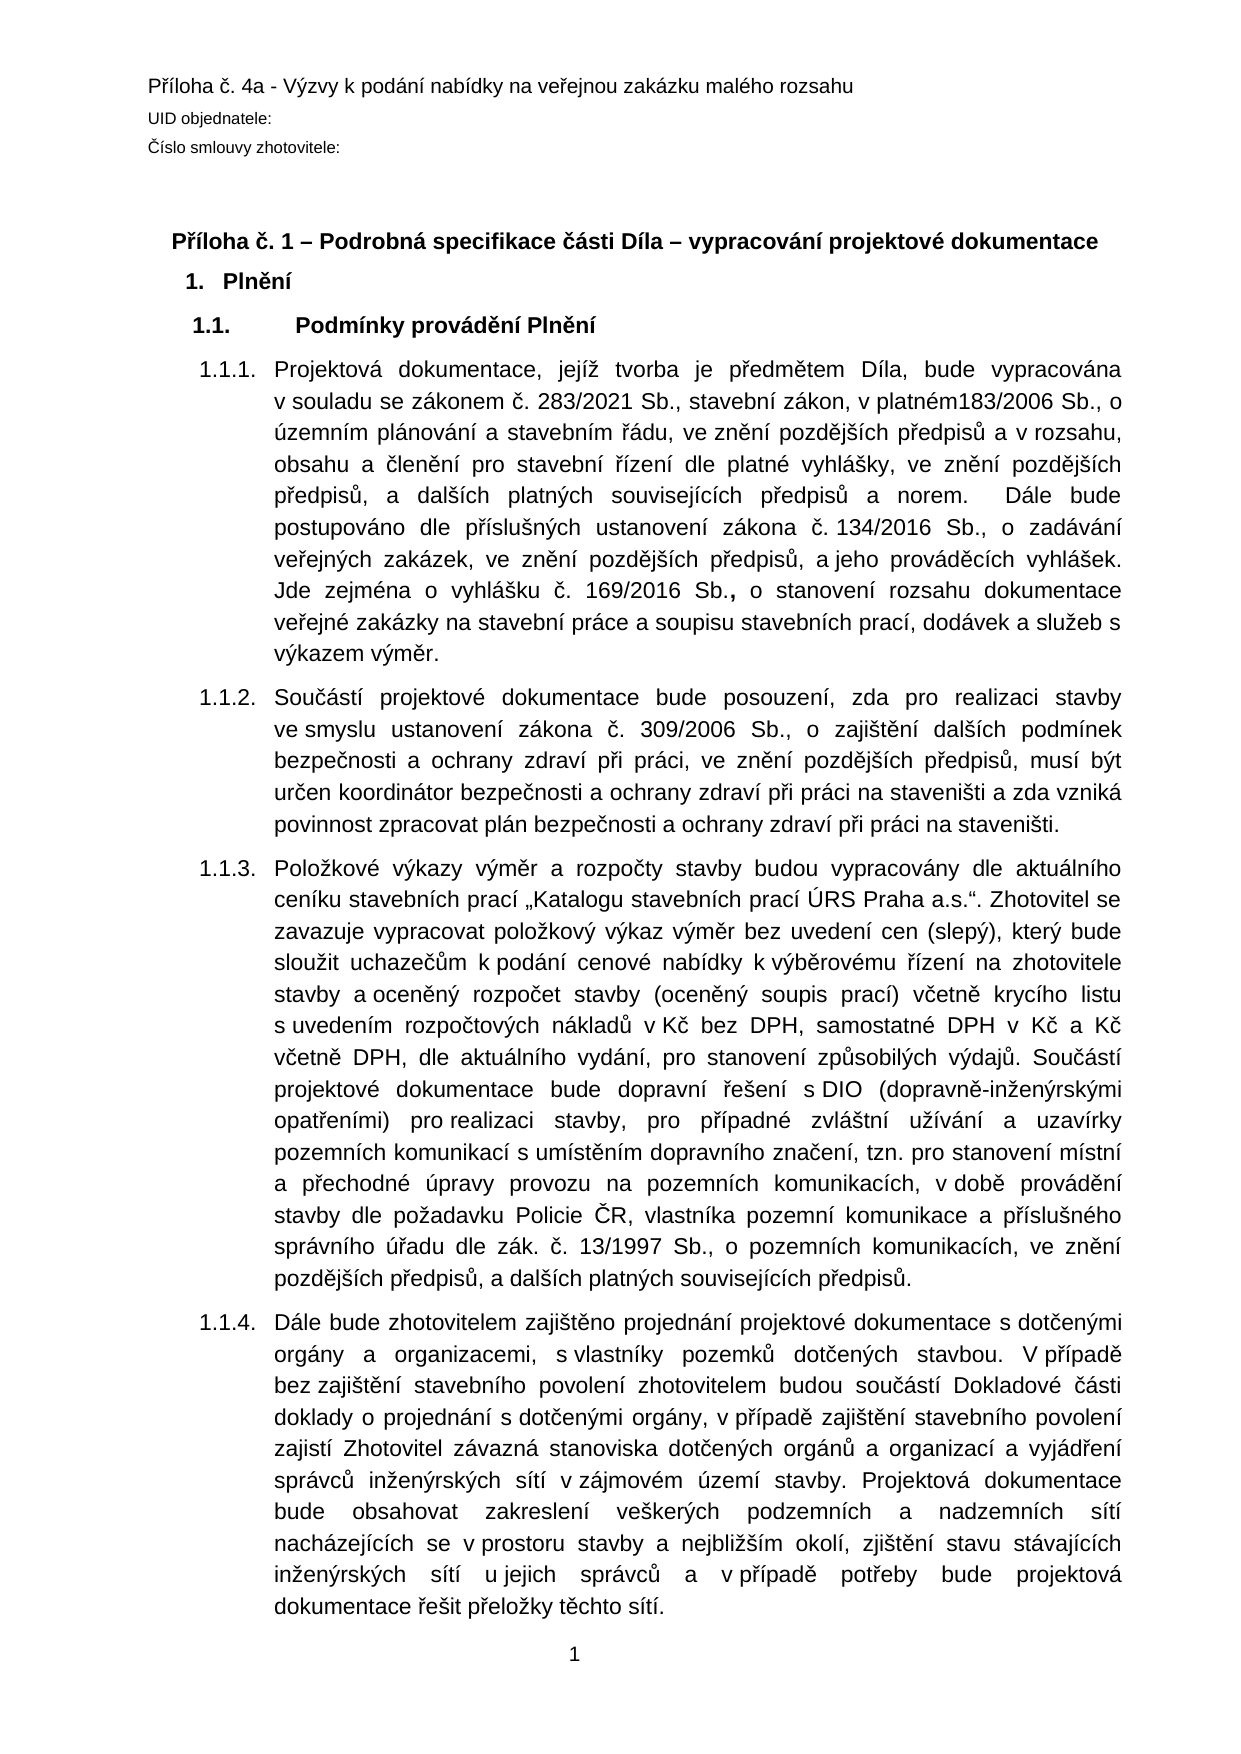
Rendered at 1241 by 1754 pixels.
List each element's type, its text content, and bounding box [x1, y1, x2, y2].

subtitle Příloha č. 1 – Podrobná specifikace části Díla – vypracování projektové dokumentace [148, 226, 1122, 256]
list Dále bude zhotovitelem zajištěno projednání projektové dokumentace s dotčenými orgány a organizacemi, s vlastníky pozemků dotčených stavbou. V případě bez zajištění stavebního povolení zhotovitelem budou součástí Dokladové části doklady o projednání s dotčenými orgány, v případě zajištění stavebního povolení zajistí Zhotovitel závazná stanoviska dotčených orgánů a organizací a vyjádření správců inženýrských sítí v zájmovém území stavby. Projektová dokumentace bude obsahovat zakreslení veškerých podzemních a nadzemních sítí nacházejících se v prostoru stavby a nejbližším okolí, zjištění stavu stávajících inženýrských sítí u jejich správců a v případě potřeby bude projektová dokumentace řešit přeložky těchto sítí. [199, 1309, 1122, 1619]
list Součástí projektové dokumentace bude posouzení, zda pro realizaci stavby ve smyslu ustanovení zákona č. 309/2006 Sb., o zajištění dalších podmínek bezpečnosti a ochrany zdraví při práci, ve znění pozdějších předpisů, musí být určen koordinátor bezpečnosti a ochrany zdraví při práci na staveništi a zda vzniká povinnost zpracovat plán bezpečnosti a ochrany zdraví při práci na staveništi. [199, 684, 1122, 837]
list Položkové výkazy výměr a rozpočty stavby budou vypracovány dle aktuálního ceníku stavebních prací „Katalogu stavebních prací ÚRS Praha a.s.“. Zhotovitel se zavazuje vypracovat položkový výkaz výměr bez uvedení cen (slepý), který bude sloužit uchazečům k podání cenové nabídky k výběrovému řízení na zhotovitele stavby a oceněný rozpočet stavby (oceněný soupis prací) včetně krycího listu s uvedením rozpočtových nákladů v Kč bez DPH, samostatné DPH v Kč a Kč včetně DPH, dle aktuálního vydání, pro stanovení způsobilých výdajů. Součástí projektové dokumentace bude dopravní řešení s DIO (dopravně-inženýrskými opatřeními) pro realizaci stavby, pro případné zvláštní užívání a uzavírky pozemních komunikací s umístěním dopravního značení, tzn. pro stanovení místní a přechodné úpravy provozu na pozemních komunikacích, v době provádění stavby dle požadavku Policie ČR, vlastníka pozemní komunikace a příslušného správního úřadu dle zák. č. 13/1997 Sb., o pozemních komunikacích, ve znění pozdějších předpisů, a dalších platných souvisejících předpisů. [199, 854, 1122, 1291]
list Projektová dokumentace, jejíž tvorba je předmětem Díla, bude vypracována v souladu se zákonem č. 283/2021 Sb., stavební zákon, v platném183/2006 Sb., o územním plánování a stavebním řádu, ve znění pozdějších předpisů a v rozsahu, obsahu a členění pro stavební řízení dle platné vyhlášky, ve znění pozdějších předpisů, a dalších platných souvisejících předpisů a norem. Dále bude postupováno dle příslušných ustanovení zákona č. 134/2016 Sb., o zadávání veřejných zakázek, ve znění pozdějších předpisů, a jeho prováděcích vyhlášek. Jde zejména o vyhlášku č. 169/2016 Sb., o stanovení rozsahu dokumentace veřejné zakázky na stavební práce a soupisu stavebních prací, dodávek a služeb s výkazem výměr. [199, 356, 1122, 667]
list Plnění [185, 268, 1122, 294]
list Podmínky provádění Plnění [192, 312, 1122, 338]
